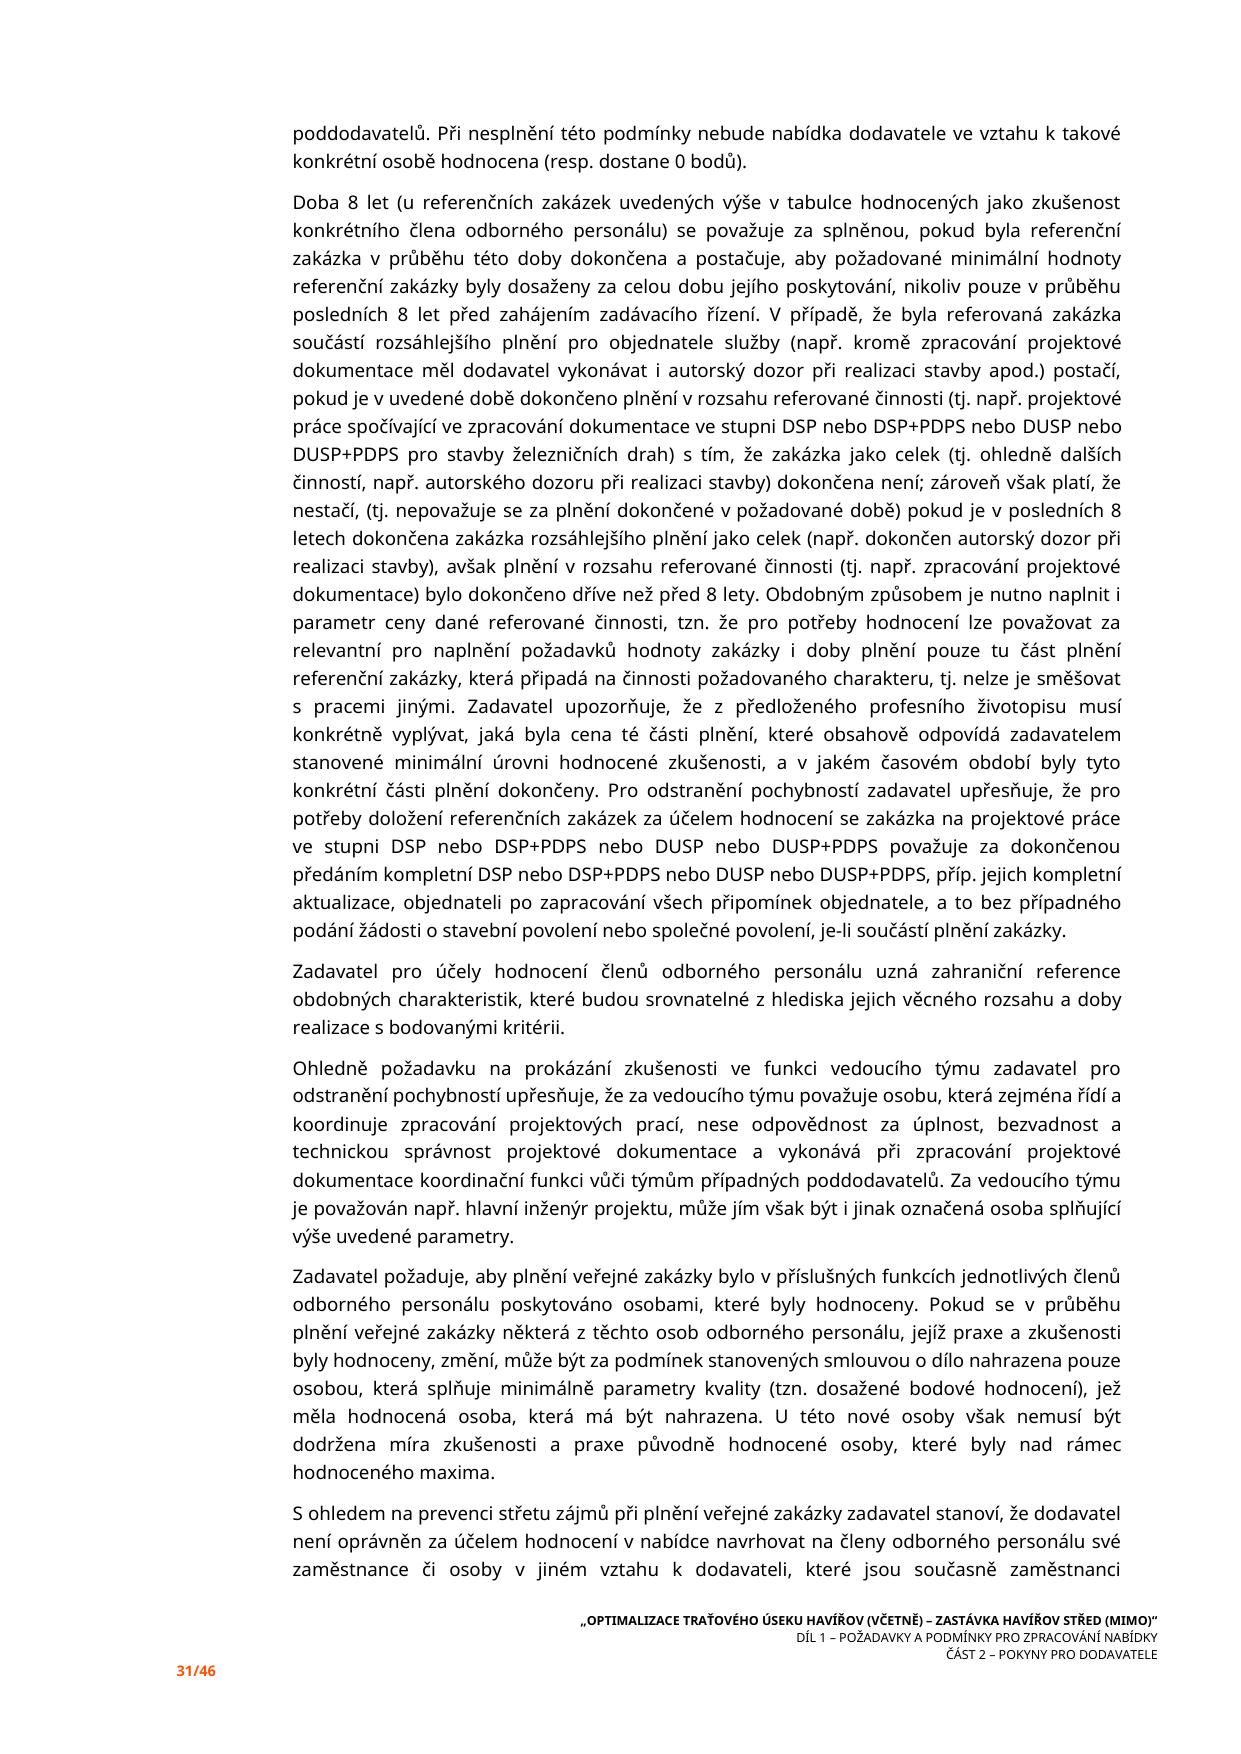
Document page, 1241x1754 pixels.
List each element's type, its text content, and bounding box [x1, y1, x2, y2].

list Doba 8 let (u referenčních zakázek uvedených výše v tabulce hodnocených jako zkušenost konkrétního člena odborného personálu) se považuje za splněnou, pokud byla referenční zakázka v průběhu této doby dokončena a postačuje, aby požadované minimální hodnoty referenční zakázky byly dosaženy za celou dobu jejího poskytování, nikoliv pouze v průběhu posledních 8 let před zahájením zadávacího řízení. V případě, že byla referovaná zakázka součástí rozsáhlejšího plnění pro objednatele služby (např. kromě zpracování projektové dokumentace měl dodavatel vykonávat i autorský dozor při realizaci stavby apod.) postačí, pokud je v uvedené době dokončeno plnění v rozsahu referované činnosti (tj. např. projektové práce spočívající ve zpracování dokumentace ve stupni DSP nebo DSP+PDPS nebo DUSP nebo DUSP+PDPS pro stavby železničních drah) s tím, že zakázka jako celek (tj. ohledně dalších činností, např. autorského dozoru při realizaci stavby) dokončena není; zároveň však platí, že nestačí, (tj. nepovažuje se za plnění dokončené v požadované době) pokud je v posledních 8 letech dokončena zakázka rozsáhlejšího plnění jako celek (např. dokončen autorský dozor při realizaci stavby), avšak plnění v rozsahu referované činnosti (tj. např. zpracování projektové dokumentace) bylo dokončeno dříve než před 8 lety. Obdobným způsobem je nutno naplnit i parametr ceny dané referované činnosti, tzn. že pro potřeby hodnocení lze považovat za relevantní pro naplnění požadavků hodnoty zakázky i doby plnění pouze tu část plnění referenční zakázky, která připadá na činnosti požadovaného charakteru, tj. nelze je směšovat s pracemi jinými. Zadavatel upozorňuje, že z předloženého profesního životopisu musí konkrétně vyplývat, jaká byla cena té části plnění, které obsahově odpovídá zadavatelem stanovené minimální úrovni hodnocené zkušenosti, a v jakém časovém období byly tyto konkrétní části plnění dokončeny. Pro odstranění pochybností zadavatel upřesňuje, že pro potřeby doložení referenčních zakázek za účelem hodnocení se zakázka na projektové práce ve stupni DSP nebo DSP+PDPS nebo DUSP nebo DUSP+PDPS považuje za dokončenou předáním kompletní DSP nebo DSP+PDPS nebo DUSP nebo DUSP+PDPS, příp. jejich kompletní aktualizace, objednateli po zapracování všech připomínek objednatele, a to bez případného podání žádosti o stavební povolení nebo společné povolení, je-li součástí plnění zakázky. [292, 189, 1122, 943]
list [292, 1500, 1122, 1582]
list Ohledně požadavku na prokázání zkušenosti ve funkci vedoucího týmu zadavatel pro odstranění pochybností upřesňuje, že za vedoucího týmu považuje osobu, která zejména řídí a koordinuje zpracování projektových prací, nese odpovědnost za úplnost, bezvadnost a technickou správnost projektové dokumentace a vykonává při zpracování projektové dokumentace koordinační funkci vůči týmům případných poddodavatelů. Za vedoucího týmu je považován např. hlavní inženýr projektu, může jím však být i jinak označená osoba splňující výše uvedené parametry. [292, 1055, 1122, 1248]
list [292, 121, 1122, 174]
list Zadavatel pro účely hodnocení členů odborného personálu uzná zahraniční reference obdobných charakteristik, které budou srovnatelné z hlediska jejich věcného rozsahu a doby realizace s bodovanými kritérii. [292, 958, 1122, 1040]
list Zadavatel požaduje, aby plnění veřejné zakázky bylo v příslušných funkcích jednotlivých členů odborného personálu poskytováno osobami, které byly hodnoceny. Pokud se v průběhu plnění veřejné zakázky některá z těchto osob odborného personálu, jejíž praxe a zkušenosti byly hodnoceny, změní, může být za podmínek stanovených smlouvou o dílo nahrazena pouze osobou, která splňuje minimálně parametry kvality (tzn. dosažené bodové hodnocení), jež měla hodnocená osoba, která má být nahrazena. U této nové osoby však nemusí být dodržena míra zkušenosti a praxe původně hodnocené osoby, které byly nad rámec hodnoceného maxima. [292, 1263, 1122, 1485]
